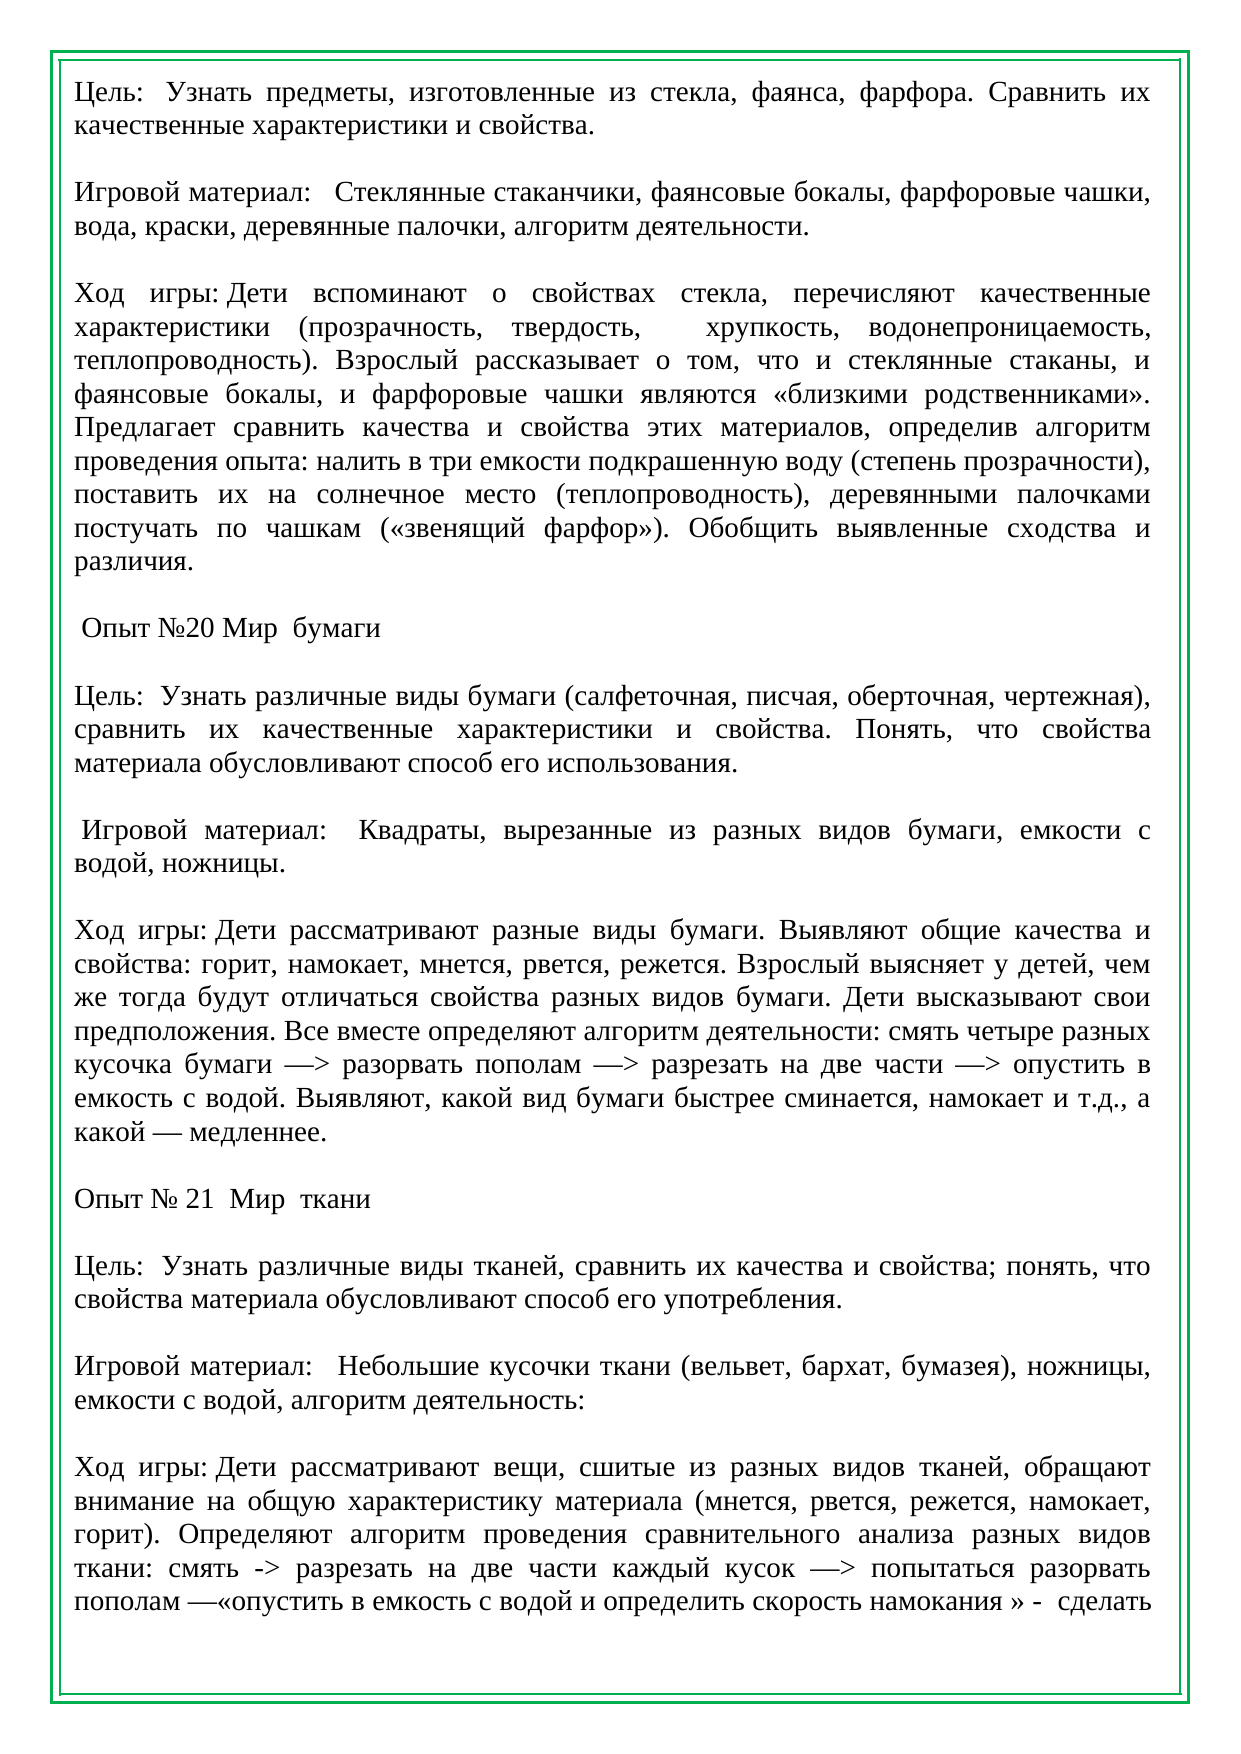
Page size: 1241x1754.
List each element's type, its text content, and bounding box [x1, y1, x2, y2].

text Ход игры: Дети вспоминают о свойствах стекла, перечисляют качественные характеристики (прозрачность, твердость, хрупкость, водонепроницаемость, теплопроводность). Взрослый рассказывает о том, что и стеклянные стаканы, и фаянсовые бокалы, и фарфоровые чашки являются «близкими родственниками». Предлагает сравнить качества и свойства этих материалов, определив алгоритм проведения опыта: налить в три емкости подкрашенную воду (степень прозрачности), поставить их на солнечное место (теплопроводность), деревянными палочками постучать по чашкам («звенящий фарфор»). Обобщить выявленные сходства и различия. [74, 275, 1152, 577]
text Игровой материал: Квадраты, вырезанные из разных видов бумаги, емкости с водой, ножницы. [74, 812, 1152, 879]
text Цель: Узнать различные виды бумаги (салфеточная, писчая, оберточная, чертежная), сравнить их качественные характеристики и свойства. Понять, что свойства материала обусловливают способ его использования. [74, 678, 1152, 778]
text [74, 1449, 1152, 1617]
text Игровой материал: Стеклянные стаканчики, фаянсовые бокалы, фарфоровые чашки, вода, краски, деревянные палочки, алгоритм деятельности. [74, 174, 1152, 242]
text Опыт № 21 Мир ткани [74, 1181, 1152, 1214]
text Опыт №20 Мир бумаги [74, 611, 1152, 644]
text Игровой материал: Небольшие кусочки ткани (вельвет, бархат, бумазея), ножницы, емкости с водой, алгоритм деятельность: [74, 1348, 1152, 1416]
text Цель: Узнать предметы, изготовленные из стекла, фаянса, фарфора. Сравнить их качественные характеристики и свойства. [74, 74, 1152, 141]
text Ход игры: Дети рассматривают разные виды бумаги. Выявляют общие качества и свойства: горит, намокает, мнется, рвется, режется. Взрослый выясняет у детей, чем же тогда будут отличаться свойства разных видов бумаги. Дети высказывают свои предположения. Все вместе определяют алгоритм деятельности: смять четыре разных кусочка бумаги —> разорвать пополам —> разрезать на две части —> опустить в емкость с водой. Выявляют, какой вид бумаги быстрее сминается, намокает и т.д., а какой — медленнее. [74, 912, 1152, 1147]
text Цель: Узнать различные виды тканей, сравнить их качества и свойства; понять, что свойства материала обусловливают способ его употребления. [74, 1248, 1152, 1315]
